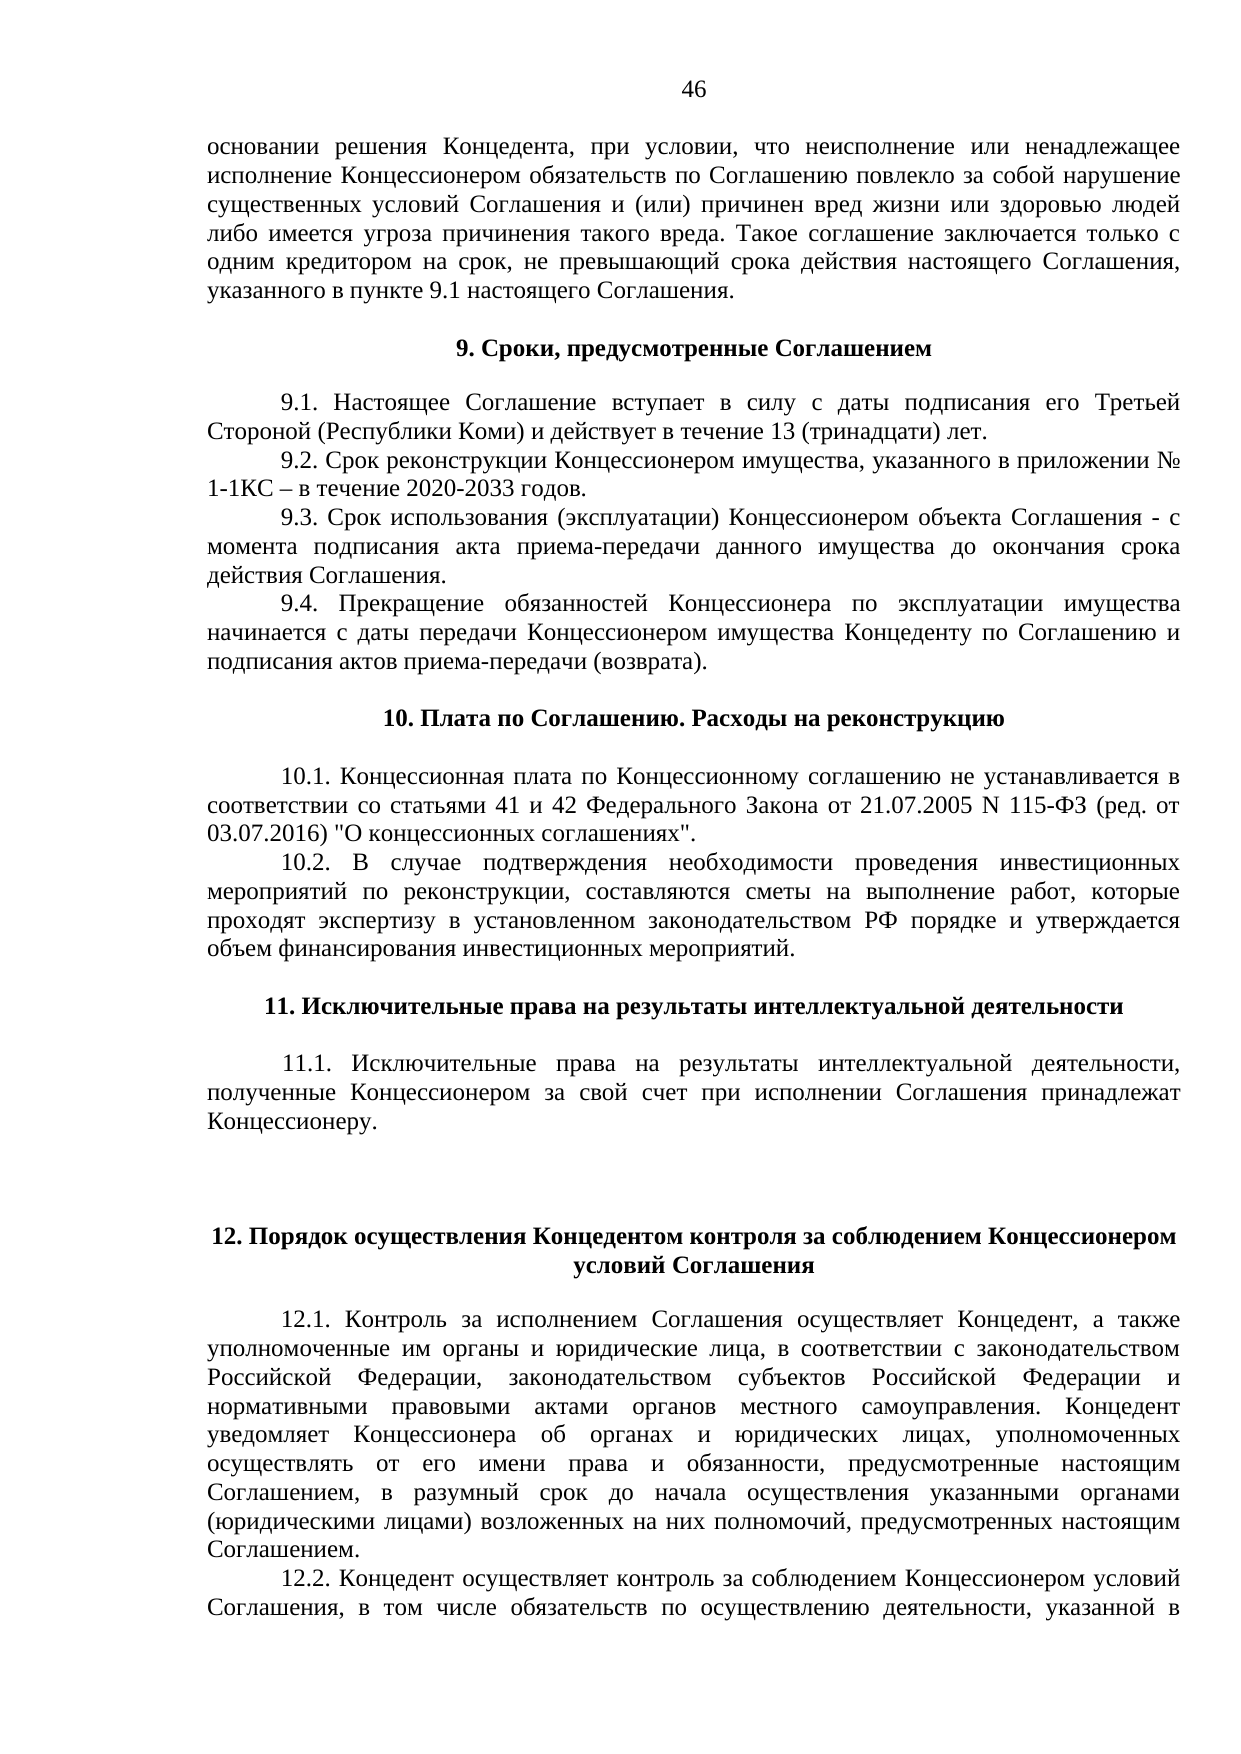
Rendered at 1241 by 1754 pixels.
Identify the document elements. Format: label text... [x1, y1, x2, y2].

text 9.1. Настоящее Соглашение вступает в силу с даты подписания его Третьей Стороной (Республики Коми) и действует в течение 13 (тринадцати) лет. [207, 387, 1181, 445]
text 10.1. Концессионная плата по Концессионному соглашению не устанавливается в соответствии со статьями 41 и 42 Федерального Закона от 21.07.2005 N 115-ФЗ (ред. от 03.07.2016) "О концессионных соглашениях". [207, 761, 1181, 847]
text 12.1. Контроль за исполнением Соглашения осуществляет Концедент, а также уполномоченные им органы и юридические лица, в соответствии с законодательством Российской Федерации, законодательством субъектов Российской Федерации и нормативными правовыми актами органов местного самоуправления. Концедент уведомляет Концессионера об органах и юридических лицах, уполномоченных осуществлять от его имени права и обязанности, предусмотренные настоящим Соглашением, в разумный срок до начала осуществления указанными органами (юридическими лицами) возложенных на них полномочий, предусмотренных настоящим Соглашением. [207, 1304, 1181, 1563]
subtitle 10. Плата по Соглашению. Расходы на реконструкцию [207, 703, 1181, 732]
subtitle 11. Исключительные права на результаты интеллектуальной деятельности [207, 991, 1181, 1020]
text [207, 131, 1181, 304]
text 9.2. Срок реконструкции Концессионером имущества, указанного в приложении № 1-1КС – в течение 2020-2033 годов. [207, 445, 1181, 502]
text 9.3. Срок использования (эксплуатации) Концессионером объекта Соглашения - с момента подписания акта приема-передачи данного имущества до окончания срока действия Соглашения. [207, 502, 1181, 588]
subtitle 9. Сроки, предусмотренные Соглашением [207, 333, 1181, 361]
subtitle 12. Порядок осуществления Концедентом контроля за соблюдением Концессионером условий Соглашения [207, 1221, 1181, 1278]
text 11.1. Исключительные права на результаты интеллектуальной деятельности, полученные Концессионером за свой счет при исполнении Соглашения принадлежат Концессионеру. [207, 1048, 1181, 1135]
text 10.2. В случае подтверждения необходимости проведения инвестиционных мероприятий по реконструкции, составляются сметы на выполнение работ, которые проходят экспертизу в установленном законодательством РФ порядке и утверждается объем финансирования инвестиционных мероприятий. [207, 847, 1181, 962]
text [207, 1563, 1181, 1621]
text 9.4. Прекращение обязанностей Концессионера по эксплуатации имущества начинается с даты передачи Концессионером имущества Концеденту по Соглашению и подписания актов приема-передачи (возврата). [207, 588, 1181, 675]
